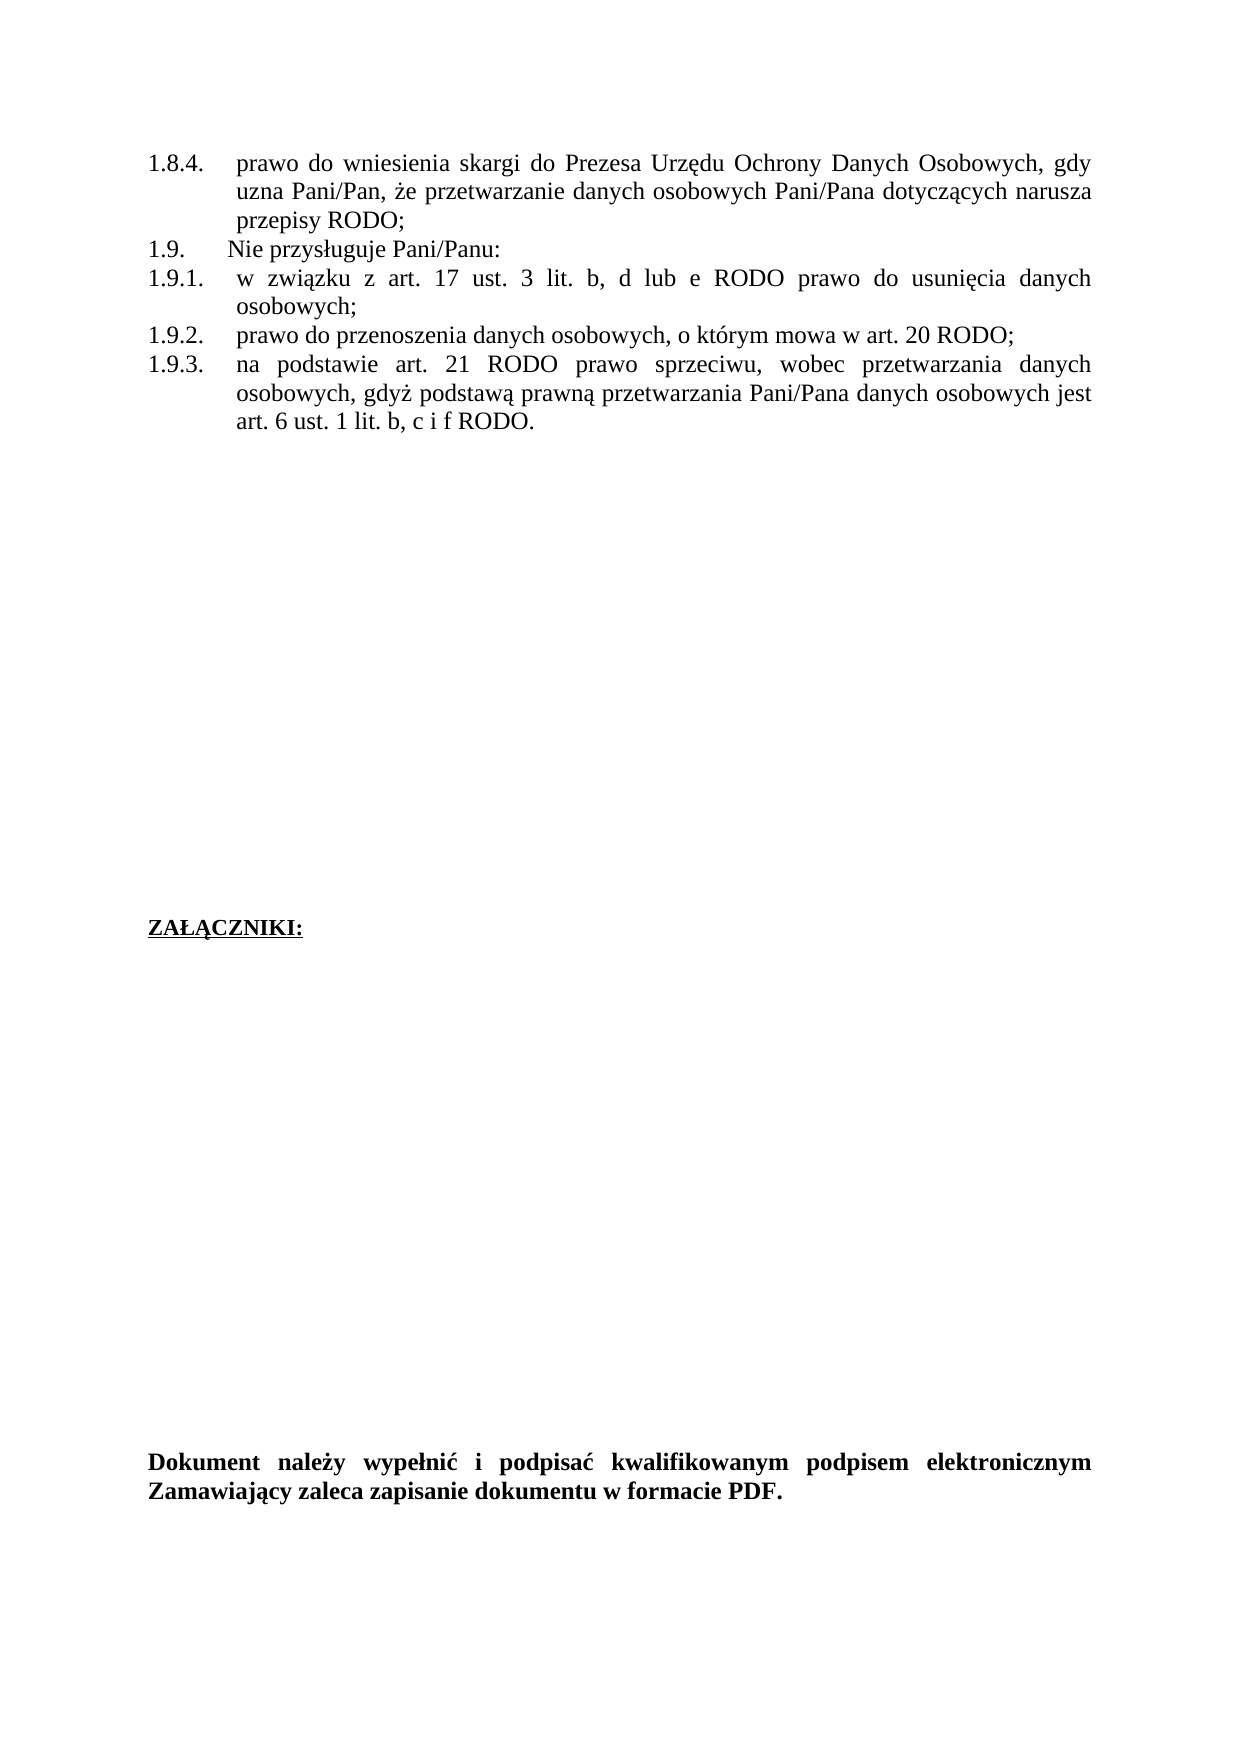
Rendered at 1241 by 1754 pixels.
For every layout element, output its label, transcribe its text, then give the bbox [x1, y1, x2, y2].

list na podstawie art. 21 RODO prawo sprzeciwu, wobec przetwarzania danych osobowych, gdyż podstawą prawną przetwarzania Pani/Pana danych osobowych jest art. 6 ust. 1 lit. b, c i f RODO. [148, 349, 1093, 435]
list w związku z art. 17 ust. 3 lit. b, d lub e RODO prawo do usunięcia danych osobowych; [148, 263, 1093, 320]
list prawo do wniesienia skargi do Prezesa Urzędu Ochrony Danych Osobowych, gdy uzna Pani/Pan, że przetwarzanie danych osobowych Pani/Pana dotyczących narusza przepisy RODO; [148, 148, 1093, 234]
list Nie przysługuje Pani/Panu: [148, 234, 1093, 263]
list prawo do przenoszenia danych osobowych, o którym mowa w art. 20 RODO; [148, 320, 1093, 349]
text ZAŁĄCZNIKI: [148, 914, 1093, 941]
text Dokument należy wypełnić i podpisać kwalifikowanym podpisem elektronicznym Zamawiający zaleca zapisanie dokumentu w formacie PDF. [148, 1447, 1093, 1504]
